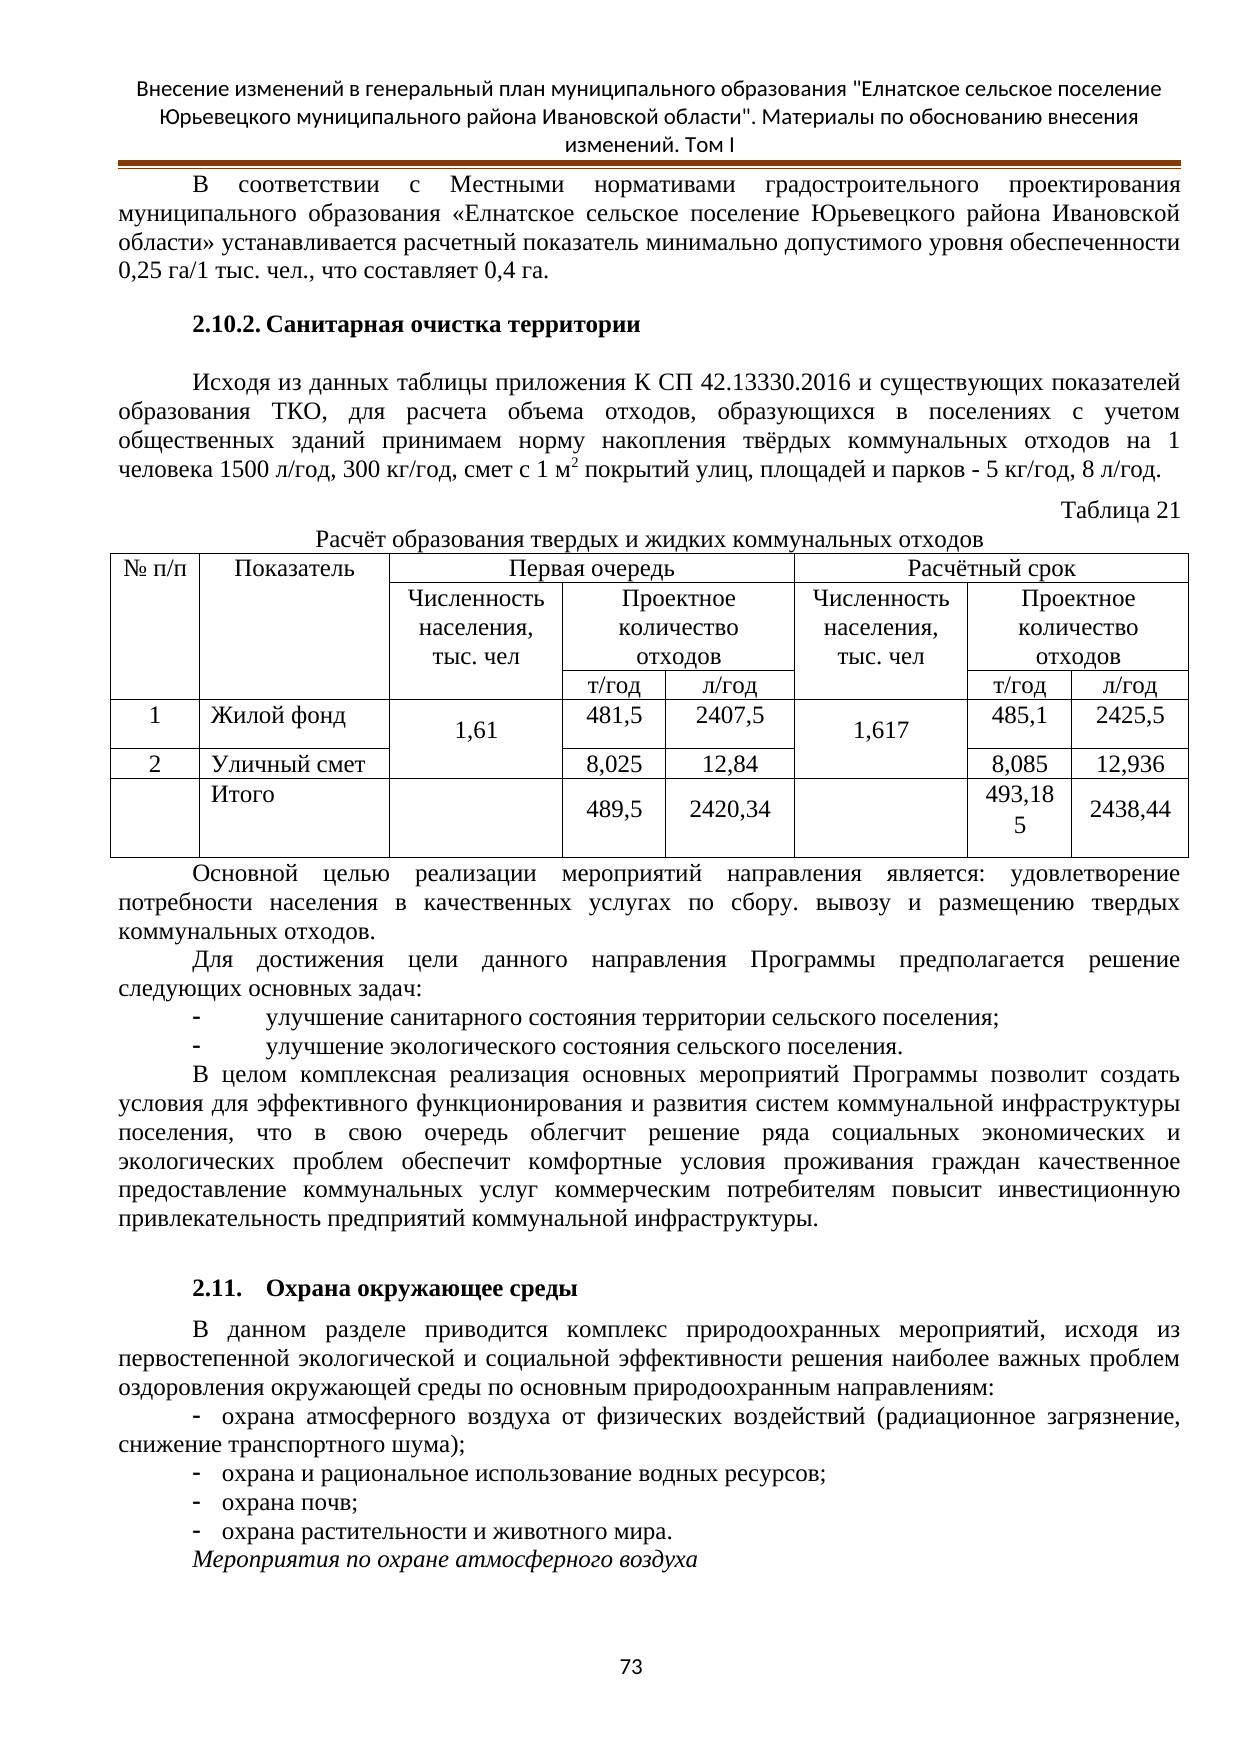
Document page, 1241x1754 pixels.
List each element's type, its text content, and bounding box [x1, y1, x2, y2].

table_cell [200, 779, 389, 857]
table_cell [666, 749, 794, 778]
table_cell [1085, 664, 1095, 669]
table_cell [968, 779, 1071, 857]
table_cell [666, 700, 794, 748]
list Расчёт образования твердых и жидких коммунальных отходов [118, 524, 1181, 552]
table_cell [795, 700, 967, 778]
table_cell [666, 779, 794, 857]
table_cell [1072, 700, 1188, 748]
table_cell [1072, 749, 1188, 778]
list охрана почв; [118, 1487, 1181, 1516]
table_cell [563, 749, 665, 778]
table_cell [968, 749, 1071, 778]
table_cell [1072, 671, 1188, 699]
list охрана атмосферного воздуха от физических воздействий (радиационное загрязнение, снижение транспортного шума); [118, 1401, 1181, 1458]
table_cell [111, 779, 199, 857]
text В целом комплексная реализация основных мероприятий Программы позволит создать условия для эффективного функционирования и развития систем коммунальной инфраструктуры поселения, что в свою очередь облегчит решение ряда социальных экономических и экологических проблем обеспечит комфортные условия проживания граждан качественное предоставление коммунальных услуг коммерческим потребителям повысит инвестиционную привлекательность предприятий коммунальной инфраструктуры. [118, 1059, 1181, 1232]
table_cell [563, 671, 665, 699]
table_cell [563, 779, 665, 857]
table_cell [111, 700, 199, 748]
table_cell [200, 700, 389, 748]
list охрана и рациональное использование водных ресурсов; [118, 1458, 1181, 1487]
text Основной целью реализации мероприятий направления является: удовлетворение потребности населения в качественных услугах по сбору. вывозу и размещению твердых коммунальных отходов. [118, 858, 1181, 944]
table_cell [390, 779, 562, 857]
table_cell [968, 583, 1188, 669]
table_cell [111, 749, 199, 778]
text Мероприятия по охране атмосферного воздуха [118, 1544, 1181, 1573]
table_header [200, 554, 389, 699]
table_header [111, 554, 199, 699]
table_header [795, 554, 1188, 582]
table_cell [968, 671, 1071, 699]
list Охрана окружающее среды [118, 1273, 1181, 1302]
list улучшение экологического состояния сельского поселения. [118, 1031, 1181, 1059]
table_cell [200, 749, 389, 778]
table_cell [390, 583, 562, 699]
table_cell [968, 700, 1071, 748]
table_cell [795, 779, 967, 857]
text Таблица 21 [267, 495, 1181, 524]
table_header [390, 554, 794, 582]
text Исходя из данных таблицы приложения К СП 42.13330.2016 и существующих показателей образования ТКО, для расчета объема отходов, образующихся в поселениях с учетом общественных зданий принимаем норму накопления твёрдых коммунальных отходов на 1 человека 1500 л/год, 300 кг/год, смет с покрытий улиц, площадей и парков - 5 кг/год, 8 л/год. [118, 367, 1181, 482]
list улучшение санитарного состояния территории сельского поселения; [118, 1002, 1181, 1031]
list охрана растительности и животного мира. [118, 1516, 1181, 1544]
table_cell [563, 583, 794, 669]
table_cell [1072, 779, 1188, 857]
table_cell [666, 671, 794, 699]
text В соответствии с Местными нормативами градостроительного проектирования муниципального образования «Елнатское сельское поселение Юрьевецкого района Ивановской области» устанавливается расчетный показатель минимально допустимого уровня обеспеченности 0,25 га/1 тыс. чел., что составляет 0,4 га. [118, 169, 1181, 284]
text Для достижения цели данного направления Программы предполагается решение следующих основных задач: [118, 944, 1181, 1002]
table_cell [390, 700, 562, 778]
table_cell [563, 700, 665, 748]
list Санитарная очистка территории [118, 309, 1181, 338]
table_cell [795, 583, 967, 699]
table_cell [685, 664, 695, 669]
text В данном разделе приводится комплекс природоохранных мероприятий, исходя из первостепенной экологической и социальной эффективности решения наиболее важных проблем оздоровления окружающей среды по основным природоохранным направлениям: [118, 1314, 1181, 1401]
